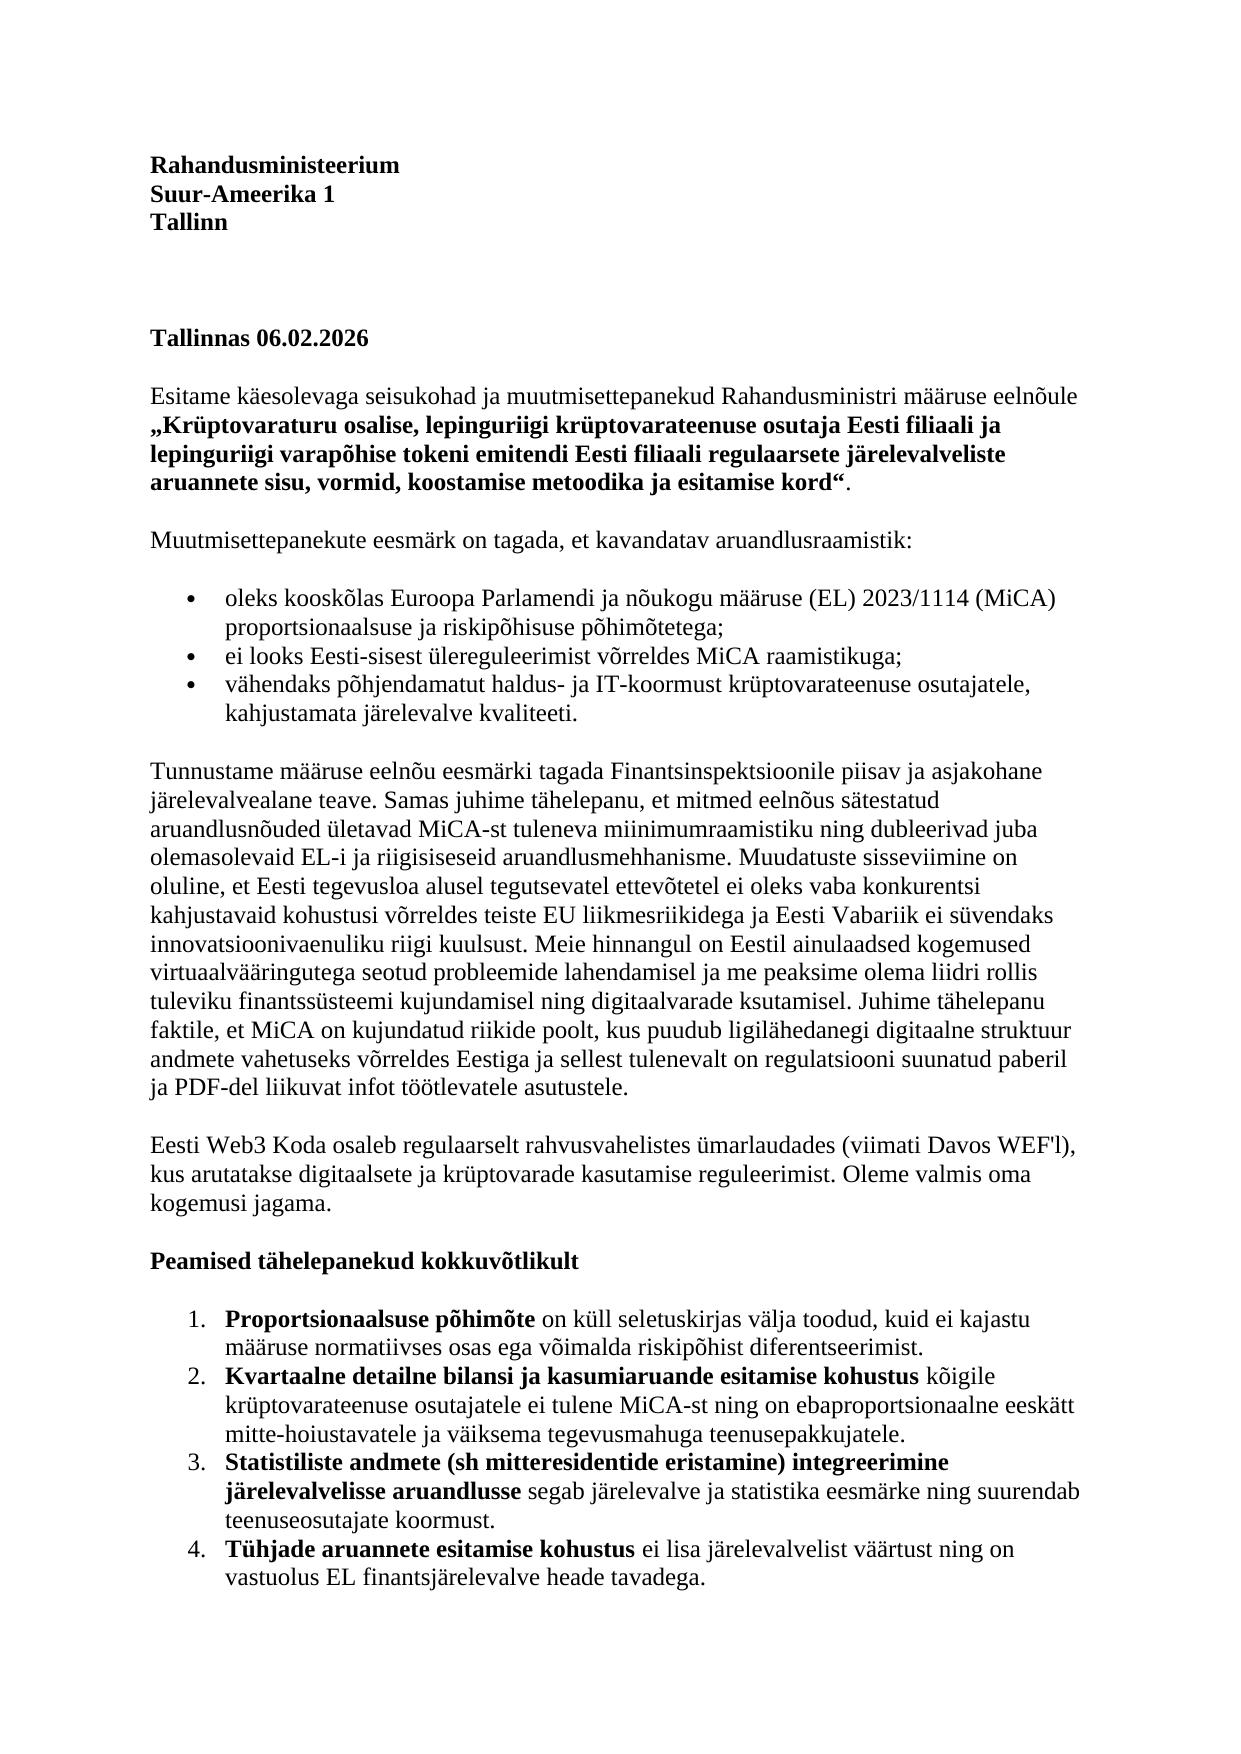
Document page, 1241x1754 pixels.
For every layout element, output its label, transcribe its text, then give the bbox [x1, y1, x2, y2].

list ei looks Eesti-sisest ülereguleerimist võrreldes MiCA raamistikuga; [187, 641, 1090, 669]
text Peamised tähelepanekud kokkuvõtlikult [150, 1246, 1090, 1274]
text Tunnustame määruse eelnõu eesmärki tagada Finantsinspektsioonile piisav ja asjakohane järelevalvealane teave. Samas juhime tähelepanu, et mitmed eelnõus sätestatud aruandlusnõuded ületavad MiCA-st tuleneva miinimumraamistiku ning dubleerivad juba olemasolevaid EL-i ja riigisiseseid aruandlusmehhanisme. Muudatuste sisseviimine on oluline, et Eesti tegevusloa alusel tegutsevatel ettevõtetel ei oleks vaba konkurentsi kahjustavaid kohustusi võrreldes teiste EU liikmesriikidega ja Eesti Vabariik ei süvendaks innovatsioonivaenuliku riigi kuulsust. Meie hinnangul on Eestil ainulaadsed kogemused virtuaalvääringutega seotud probleemide lahendamisel ja me peaksime olema liidri rollis tuleviku finantssüsteemi kujundamisel ning digitaalvarade ksutamisel. Juhime tähelepanu faktile, et MiCA on kujundatud riikide poolt, kus puudub ligilähedanegi digitaalne struktuur andmete vahetuseks võrreldes Eestiga ja sellest tulenevalt on regulatsiooni suunatud paberil ja PDF-del liikuvat infot töötlevatele asutustele. [150, 756, 1090, 1101]
text Esitame käesolevaga seisukohad ja muutmisettepanekud Rahandusministri määruse eelnõule „Krüptovaraturu osalise, lepinguriigi krüptovarateenuse osutaja Eesti filiaali ja lepinguriigi varapõhise tokeni emitendi Eesti filiaali regulaarsete järelevalveliste aruannete sisu, vormid, koostamise metoodika ja esitamise kord“. [150, 381, 1090, 496]
text Eesti Web3 Koda osaleb regulaarselt rahvusvahelistes ümarlaudades (viimati Davos WEF'l), kus arutatakse digitaalsete ja krüptovarade kasutamise reguleerimist. Oleme valmis oma kogemusi jagama. [150, 1130, 1090, 1217]
text Tallinnas 06.02.2026 [150, 323, 1090, 352]
list Kvartaalne detailne bilansi ja kasumiaruande esitamise kohustus kõigile krüptovarateenuse osutajatele ei tulene MiCA-st ning on ebaproportsionaalne eeskätt mitte-hoiustavatele ja väiksema tegevusmahuga teenusepakkujatele. [187, 1361, 1090, 1447]
list Tühjade aruannete esitamise kohustus ei lisa järelevalvelist väärtust ning on vastuolus EL finantsjärelevalve heade tavadega. [187, 1534, 1090, 1591]
list Statistiliste andmete (sh mitteresidentide eristamine) integreerimine järelevalvelisse aruandlusse segab järelevalve ja statistika eesmärke ning suurendab teenuseosutajate koormust. [187, 1447, 1090, 1534]
list vähendaks põhjendamatut haldus- ja IT-koormust krüptovarateenuse osutajatele, kahjustamata järelevalve kvaliteeti. [187, 669, 1090, 727]
text Muutmisettepanekute eesmärk on tagada, et kavandatav aruandlusraamistik: [150, 525, 1090, 554]
list oleks kooskõlas Euroopa Parlamendi ja nõukogu määruse (EL) 2023/1114 (MiCA) proportsionaalsuse ja riskipõhisuse põhimõtetega; [187, 583, 1090, 641]
list Proportsionaalsuse põhimõte on küll seletuskirjas välja toodud, kuid ei kajastu määruse normatiivses osas ega võimalda riskipõhist diferentseerimist. [187, 1304, 1090, 1361]
text Rahandusministeerium Suur-Ameerika 1 Tallinn [150, 150, 1090, 236]
